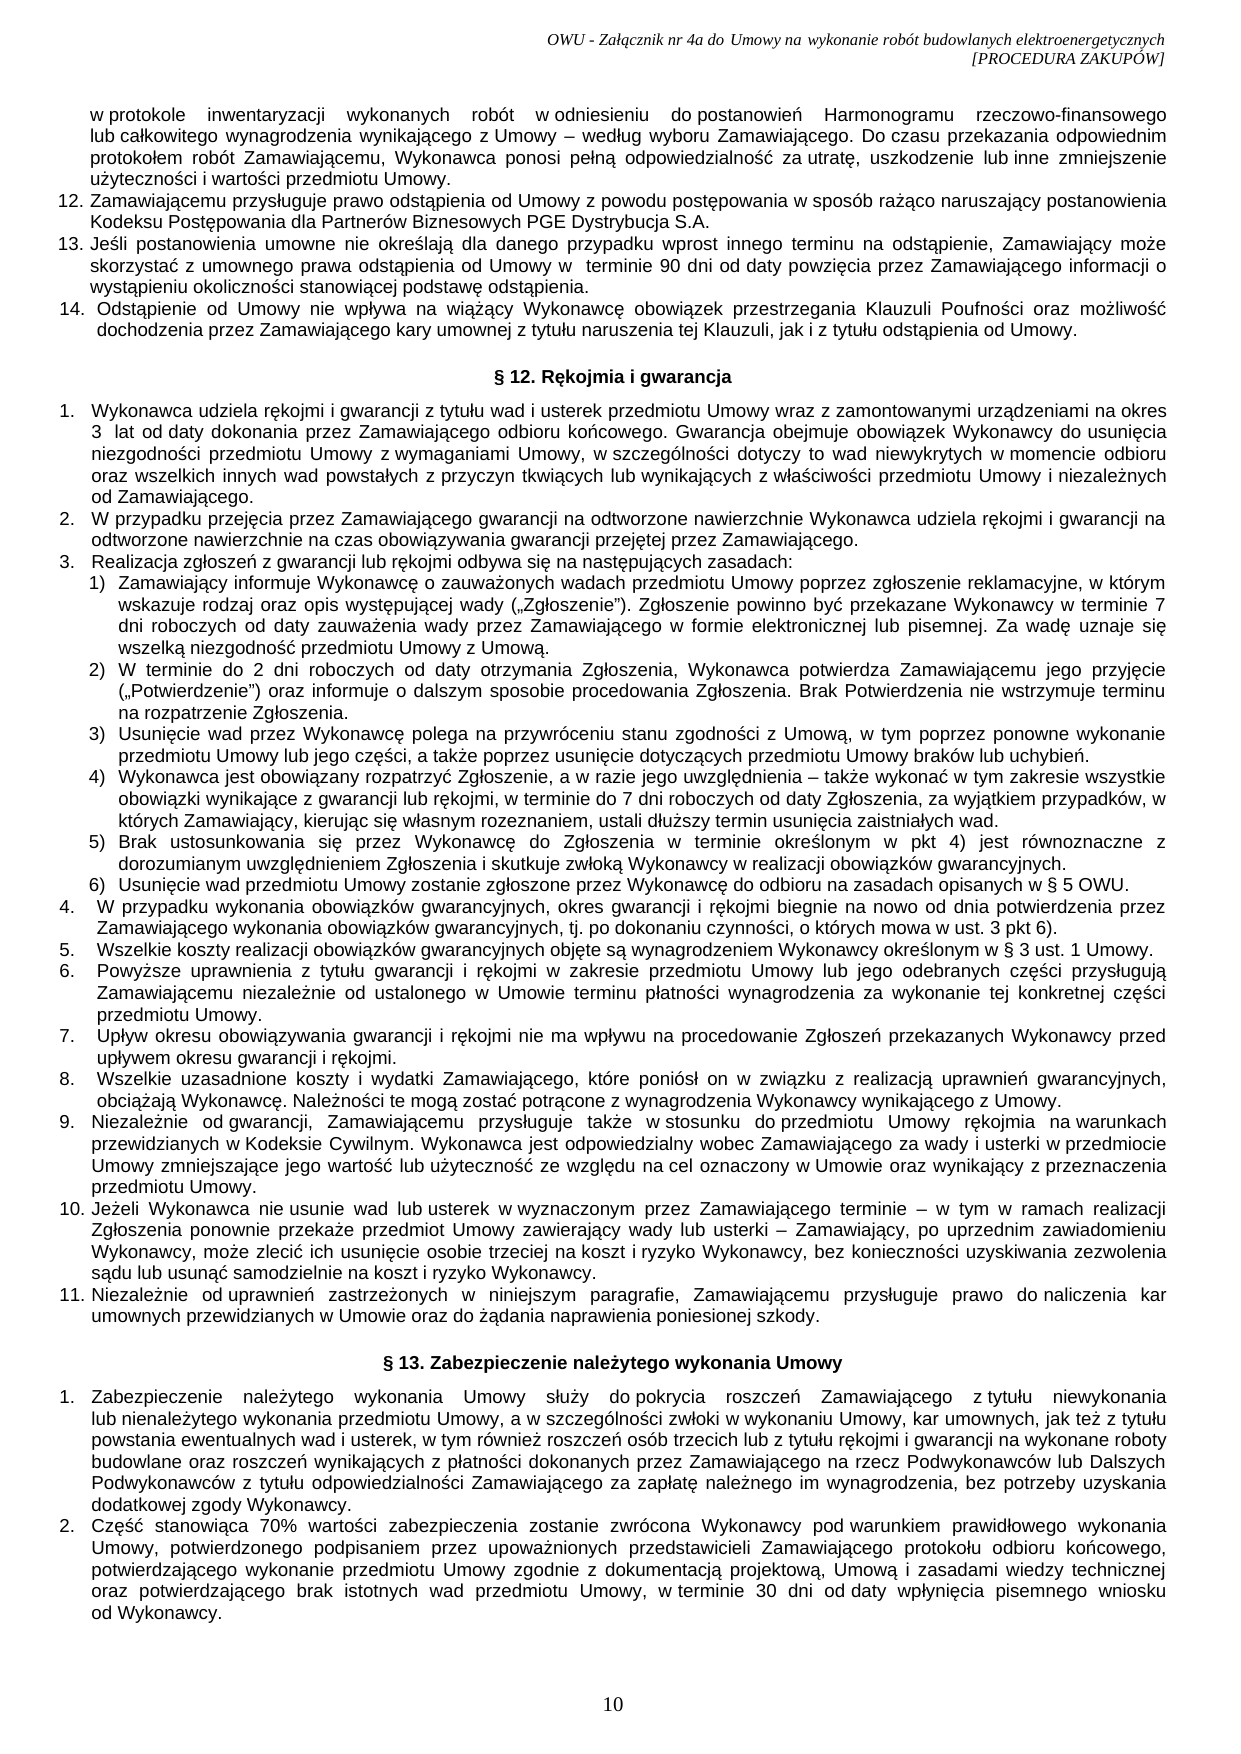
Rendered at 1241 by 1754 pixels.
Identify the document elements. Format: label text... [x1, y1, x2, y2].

list Niezależnie od gwarancji, Zamawiającemu przysługuje także w stosunku do przedmiotu Umowy rękojmia na warunkach przewidzianych w Kodeksie Cywilnym. Wykonawca jest odpowiedzialny wobec Zamawiającego za wady i usterki w przedmiocie Umowy zmniejszające jego wartość lub użyteczność ze względu na cel oznaczony w Umowie oraz wynikający z przeznaczenia przedmiotu Umowy. [59, 1111, 1167, 1197]
list Zamawiający informuje Wykonawcę o zauważonych wadach przedmiotu Umowy poprzez zgłoszenie reklamacyjne, w którym wskazuje rodzaj oraz opis występującej wady („Zgłoszenie”). Zgłoszenie powinno być przekazane Wykonawcy w terminie 7 dni roboczych od daty zauważenia wady przez Zamawiającego w formie elektronicznej lub pisemnej. Za wadę uznaje się wszelką niezgodność przedmiotu Umowy z Umową. [89, 572, 1167, 658]
list Wszelkie koszty realizacji obowiązków gwarancyjnych objęte są wynagrodzeniem Wykonawcy określonym w § 3 ust. 1 Umowy. [59, 939, 1167, 960]
list Jeżeli Wykonawca nie usunie wad lub usterek w wyznaczonym przez Zamawiającego terminie – w tym w ramach realizacji Zgłoszenia ponownie przekaże przedmiot Umowy zawierający wady lub usterki – Zamawiający, po uprzednim zawiadomieniu Wykonawcy, może zlecić ich usunięcie osobie trzeciej na koszt i ryzyko Wykonawcy, bez konieczności uzyskiwania zezwolenia sądu lub usunąć samodzielnie na koszt i ryzyko Wykonawcy. [59, 1197, 1167, 1284]
list Odstąpienie od Umowy nie wpływa na wiążący Wykonawcę obowiązek przestrzegania Klauzuli Poufności oraz możliwość dochodzenia przez Zamawiającego kary umownej z tytułu naruszenia tej Klauzuli, jak i z tytułu odstąpienia od Umowy. [59, 297, 1167, 341]
text § 12. Rękojmia i gwarancja [59, 366, 1167, 387]
list W terminie do 2 dni roboczych od daty otrzymania Zgłoszenia, Wykonawca potwierdza Zamawiającemu jego przyjęcie („Potwierdzenie”) oraz informuje o dalszym sposobie procedowania Zgłoszenia. Brak Potwierdzenia nie wstrzymuje terminu na rozpatrzenie Zgłoszenia. [89, 658, 1167, 723]
list Zabezpieczenie należytego wykonania Umowy służy do pokrycia roszczeń Zamawiającego z tytułu niewykonania lub nienależytego wykonania przedmiotu Umowy, a w szczególności zwłoki w wykonaniu Umowy, kar umownych, jak też z tytułu powstania ewentualnych wad i usterek, w tym również roszczeń osób trzecich lub z tytułu rękojmi i gwarancji na wykonane roboty budowlane oraz roszczeń wynikających z płatności dokonanych przez Zamawiającego na rzecz Podwykonawców lub Dalszych Podwykonawców z tytułu odpowiedzialności Zamawiającego za zapłatę należnego im wynagrodzenia, bez potrzeby uzyskania dodatkowej zgody Wykonawcy. [59, 1386, 1167, 1515]
list Usunięcie wad przez Wykonawcę polega na przywróceniu stanu zgodności z Umową, w tym poprzez ponowne wykonanie przedmiotu Umowy lub jego części, a także poprzez usunięcie dotyczących przedmiotu Umowy braków lub uchybień. [89, 723, 1167, 766]
list Niezależnie od uprawnień zastrzeżonych w niniejszym paragrafie, Zamawiającemu przysługuje prawo do naliczenia kar umownych przewidzianych w Umowie oraz do żądania naprawienia poniesionej szkody. [59, 1284, 1167, 1327]
list Usunięcie wad przedmiotu Umowy zostanie zgłoszone przez Wykonawcę do odbioru na zasadach opisanych w § 5 OWU. [89, 874, 1167, 896]
list W przypadku przejęcia przez Zamawiającego gwarancji na odtworzone nawierzchnie Wykonawca udziela rękojmi i gwarancji na odtworzone nawierzchnie na czas obowiązywania gwarancji przejętej przez Zamawiającego. [59, 507, 1167, 551]
list Upływ okresu obowiązywania gwarancji i rękojmi nie ma wpływu na procedowanie Zgłoszeń przekazanych Wykonawcy przed upływem okresu gwarancji i rękojmi. [59, 1025, 1167, 1068]
list Wykonawca udziela rękojmi i gwarancji z tytułu wad i usterek przedmiotu Umowy wraz z zamontowanymi urządzeniami na okres 3 lat od daty dokonania przez Zamawiającego odbioru końcowego. Gwarancja obejmuje obowiązek Wykonawcy do usunięcia niezgodności przedmiotu Umowy z wymaganiami Umowy, w szczególności dotyczy to wad niewykrytych w momencie odbioru oraz wszelkich innych wad powstałych z przyczyn tkwiących lub wynikających z właściwości przedmiotu Umowy i niezależnych od Zamawiającego. [59, 400, 1167, 507]
list Powyższe uprawnienia z tytułu gwarancji i rękojmi w zakresie przedmiotu Umowy lub jego odebranych części przysługują Zamawiającemu niezależnie od ustalonego w Umowie terminu płatności wynagrodzenia za wykonanie tej konkretnej części przedmiotu Umowy. [59, 960, 1167, 1025]
list Wykonawca jest obowiązany rozpatrzyć Zgłoszenie, a w razie jego uwzględnienia – także wykonać w tym zakresie wszystkie obowiązki wynikające z gwarancji lub rękojmi, w terminie do 7 dni roboczych od daty Zgłoszenia, za wyjątkiem przypadków, w których Zamawiający, kierując się własnym rozeznaniem, ustali dłuższy termin usunięcia zaistniałych wad. [89, 766, 1167, 831]
list W przypadku wykonania obowiązków gwarancyjnych, okres gwarancji i rękojmi biegnie na nowo od dnia potwierdzenia przez Zamawiającego wykonania obowiązków gwarancyjnych, tj. po dokonaniu czynności, o których mowa w ust. 3 pkt 6). [59, 896, 1167, 939]
text § 13. Zabezpieczenie należytego wykonania Umowy [59, 1352, 1167, 1373]
list Realizacja zgłoszeń z gwarancji lub rękojmi odbywa się na następujących zasadach: [59, 551, 1167, 572]
list Część stanowiąca 70% wartości zabezpieczenia zostanie zwrócona Wykonawcy pod warunkiem prawidłowego wykonania Umowy, potwierdzonego podpisaniem przez upoważnionych przedstawicieli Zamawiającego protokołu odbioru końcowego, potwierdzającego wykonanie przedmiotu Umowy zgodnie z dokumentacją projektową, Umową i zasadami wiedzy technicznej oraz potwierdzającego brak istotnych wad przedmiotu Umowy, w terminie 30 dni od daty wpłynięcia pisemnego wniosku od Wykonawcy. [59, 1515, 1167, 1623]
list Brak ustosunkowania się przez Wykonawcę do Zgłoszenia w terminie określonym w pkt 4) jest równoznaczne z dorozumianym uwzględnieniem Zgłoszenia i skutkuje zwłoką Wykonawcy w realizacji obowiązków gwarancyjnych. [89, 831, 1167, 874]
list Zamawiającemu przysługuje prawo odstąpienia od Umowy z powodu postępowania w sposób rażąco naruszający postanowienia Kodeksu Postępowania dla Partnerów Biznesowych PGE Dystrybucja S.A. [58, 190, 1167, 233]
list Wszelkie uzasadnione koszty i wydatki Zamawiającego, które poniósł on w związku z realizacją uprawnień gwarancyjnych, obciążają Wykonawcę. Należności te mogą zostać potrącone z wynagrodzenia Wykonawcy wynikającego z Umowy. [59, 1068, 1167, 1111]
list Jeśli postanowienia umowne nie określają dla danego przypadku wprost innego terminu na odstąpienie, Zamawiający może skorzystać z umownego prawa odstąpienia od Umowy w terminie 90 dni od daty powzięcia przez Zamawiającego informacji o wystąpieniu okoliczności stanowiącej podstawę odstąpienia. [58, 233, 1167, 297]
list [58, 103, 1167, 190]
